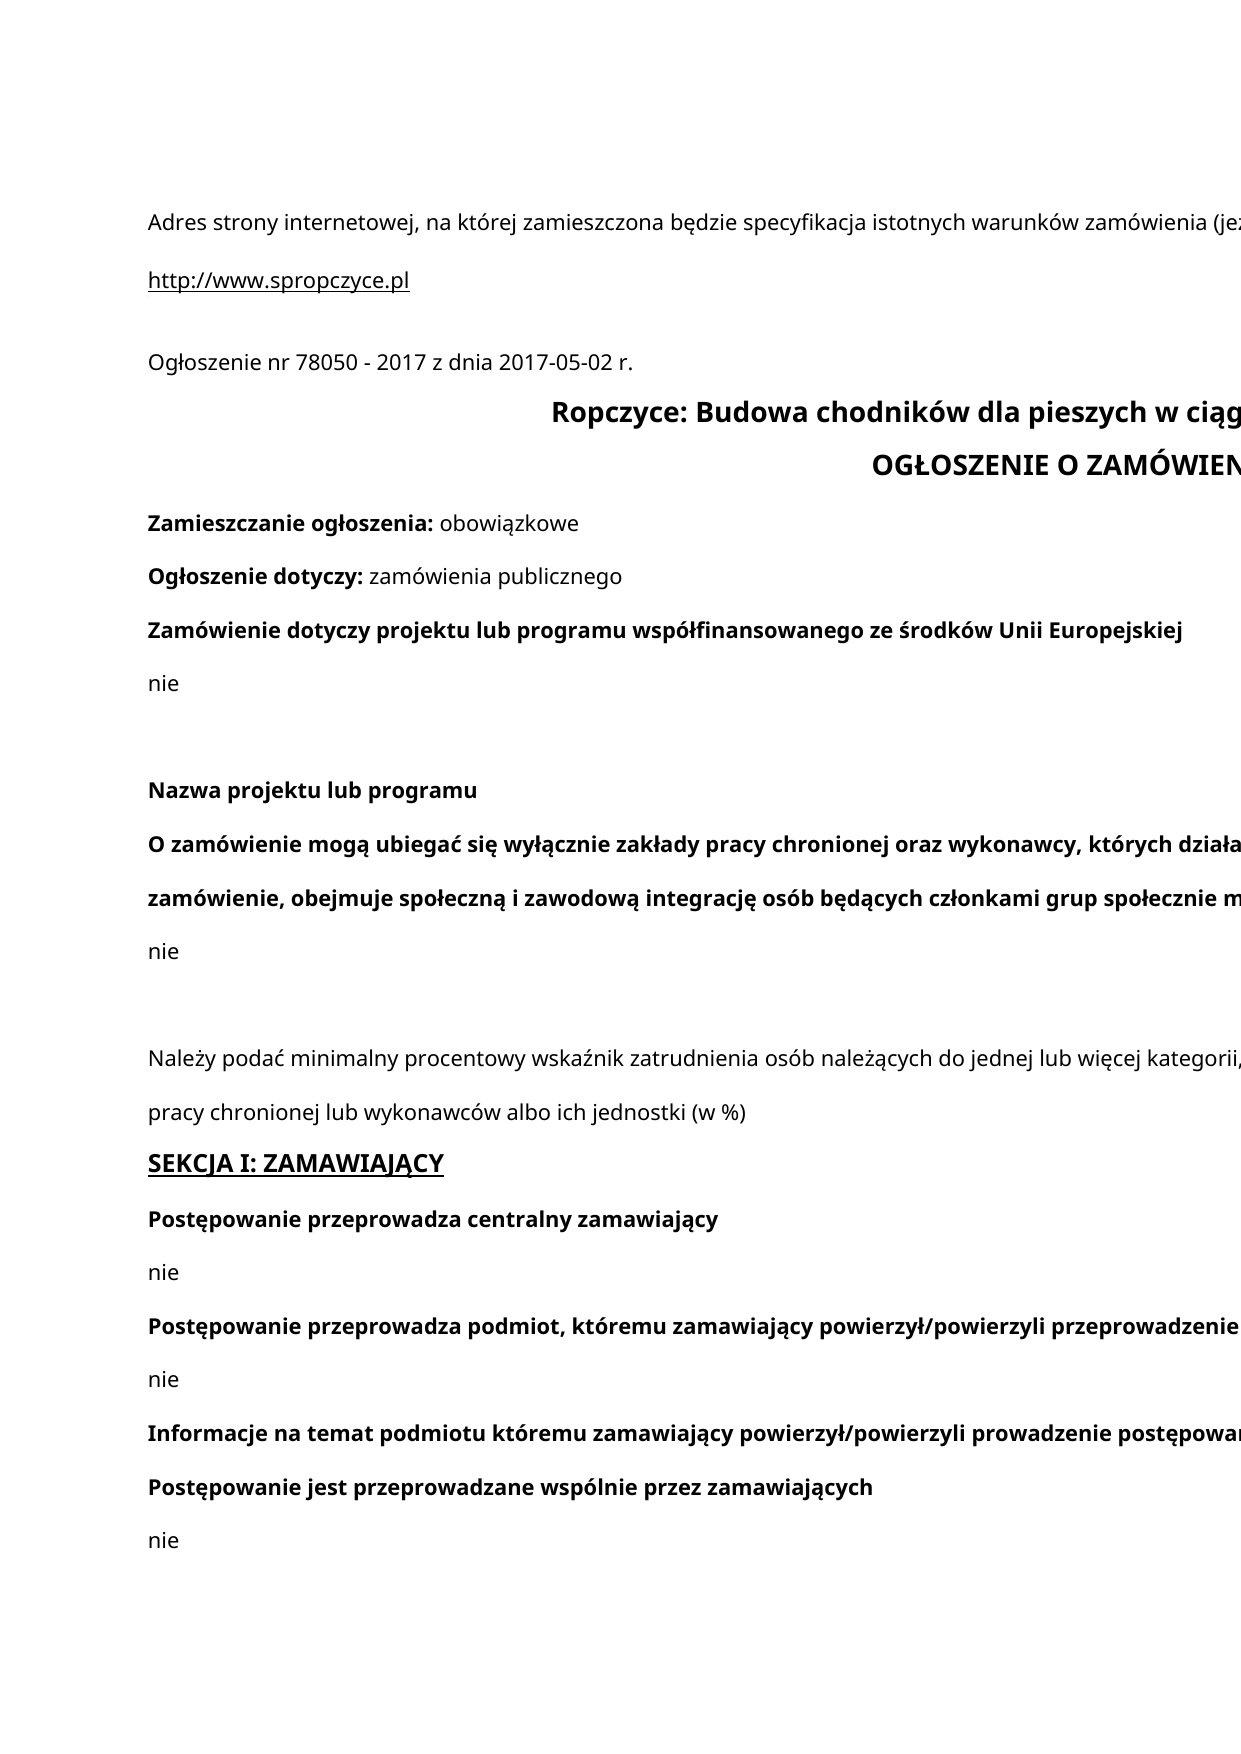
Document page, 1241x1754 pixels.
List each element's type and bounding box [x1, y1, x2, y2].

table_header [148, 148, 1240, 1555]
